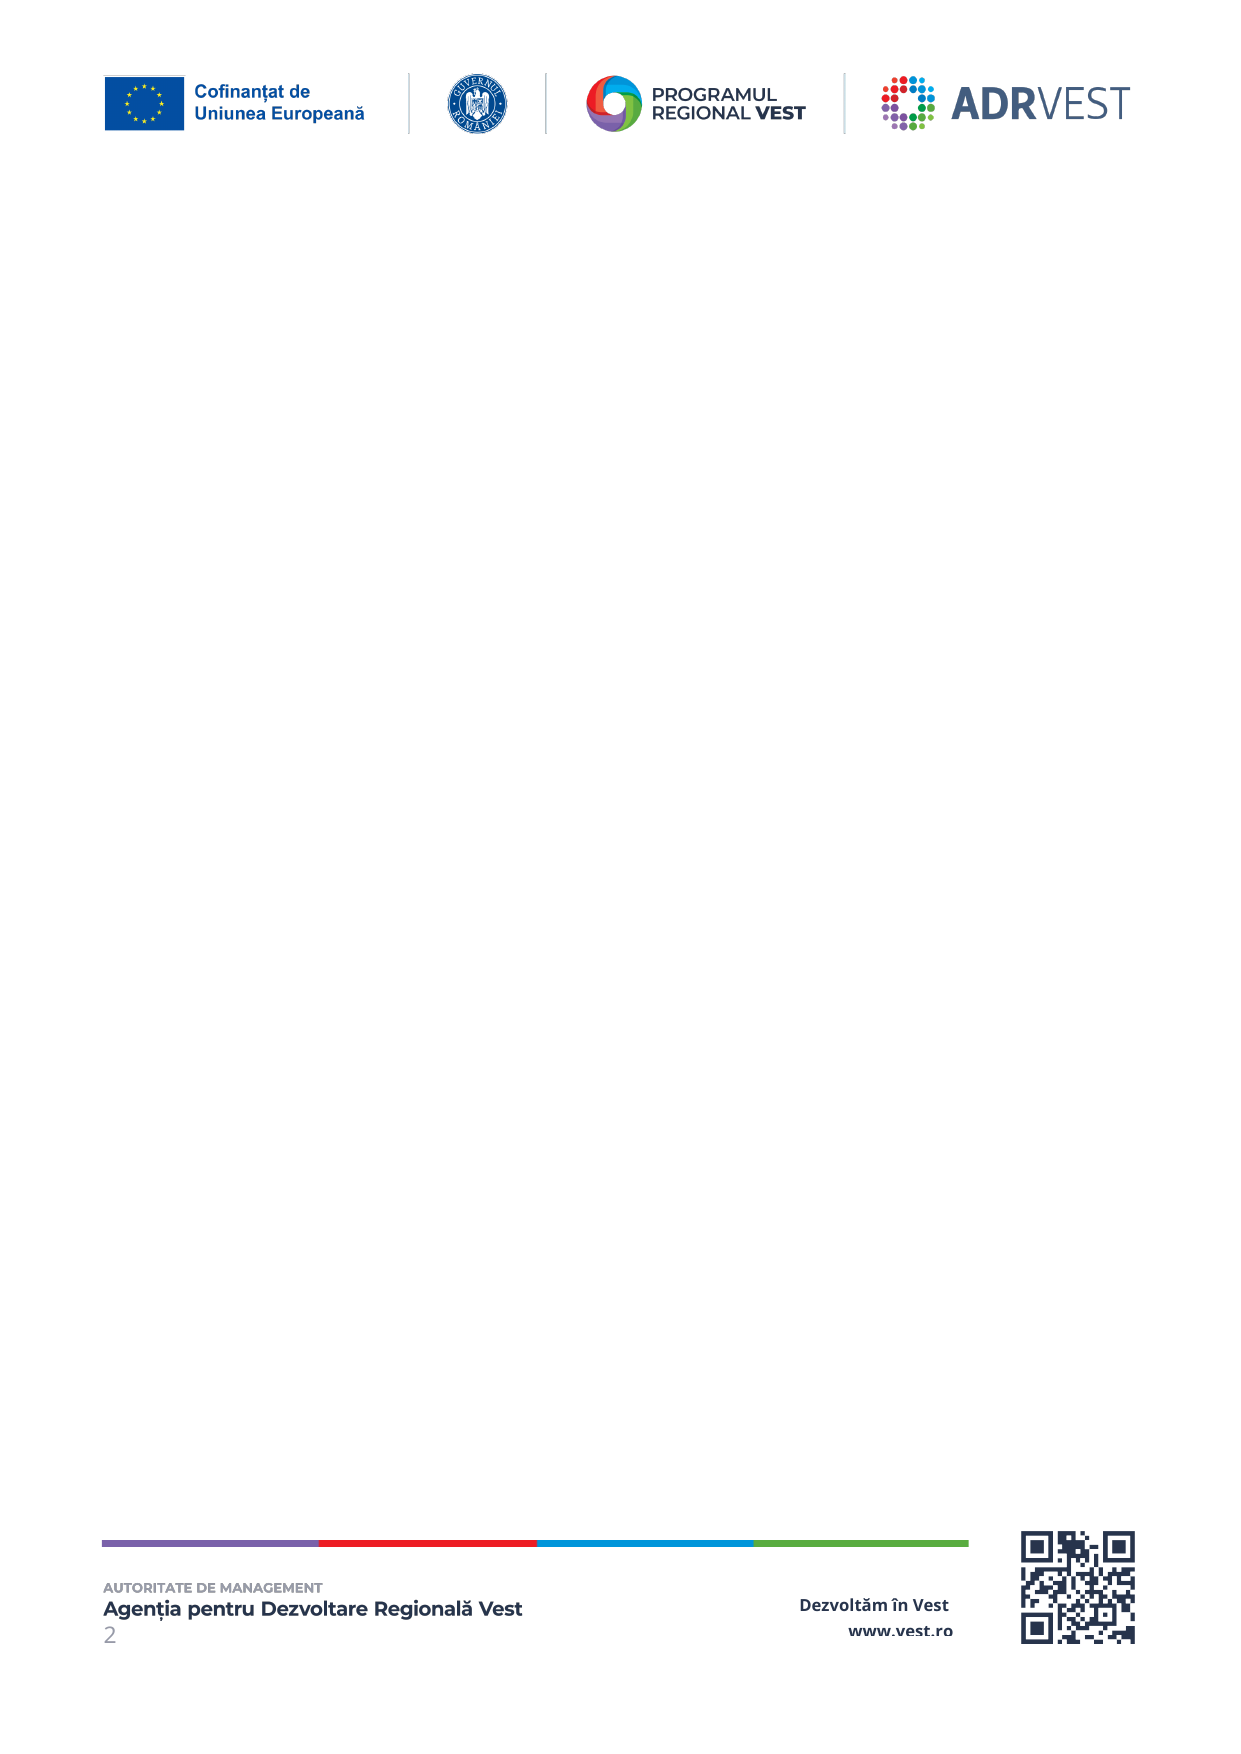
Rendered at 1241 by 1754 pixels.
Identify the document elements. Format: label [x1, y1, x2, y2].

picture [1012, 1522, 1144, 1653]
picture [103, 73, 1131, 134]
